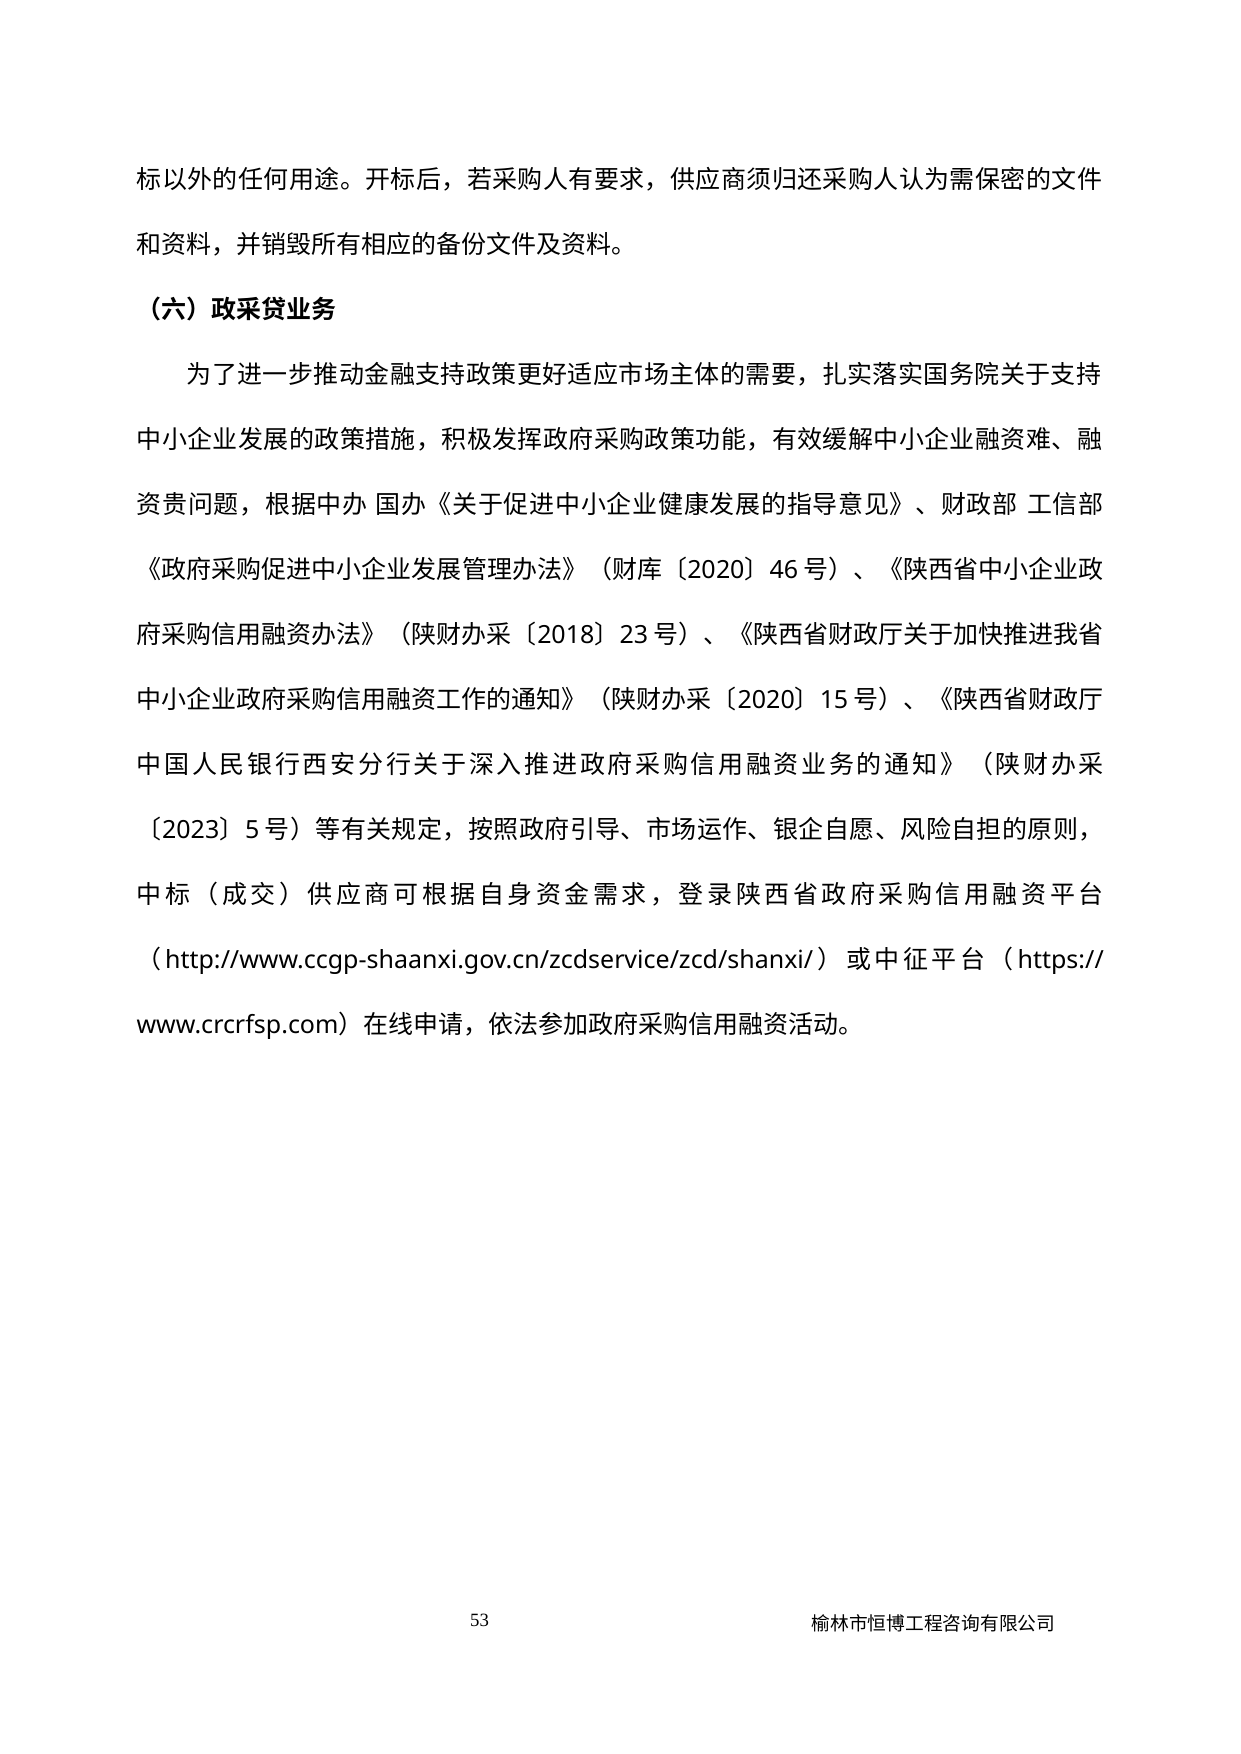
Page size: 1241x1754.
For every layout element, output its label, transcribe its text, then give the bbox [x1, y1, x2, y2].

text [136, 145, 1104, 275]
text （六）政采贷业务 [136, 275, 1104, 340]
text 为了进一步推动金融支持政策更好适应市场主体的需要，扎实落实国务院关于支持中小企业发展的政策措施，积极发挥政府采购政策功能，有效缓解中小企业融资难、融资贵问题，根据中办 国办《关于促进中小企业健康发展的指导意见》、财政部 工信部《政府采购促进中小企业发展管理办法》（财库〔2020〕46号）、《陕西省中小企业政府采购信用融资办法》（陕财办采〔2018〕23号）、《陕西省财政厅关于加快推进我省中小企业政府采购信用融资工作的通知》（陕财办采〔2020〕15号）、《陕西省财政厅 中国人民银行西安分行关于深入推进政府采购信用融资业务的通知》（陕财办采〔2023〕5号）等有关规定，按照政府引导、市场运作、银企自愿、风险自担的原则，中标（成交）供应商可根据自身资金需求，登录陕西省政府采购信用融资平台（http://www.ccgp-shaanxi.gov.cn/zcdservice/zcd/shanxi/）或中征平台（https://www.crcrfsp.com）在线申请，依法参加政府采购信用融资活动。 [136, 340, 1104, 1055]
